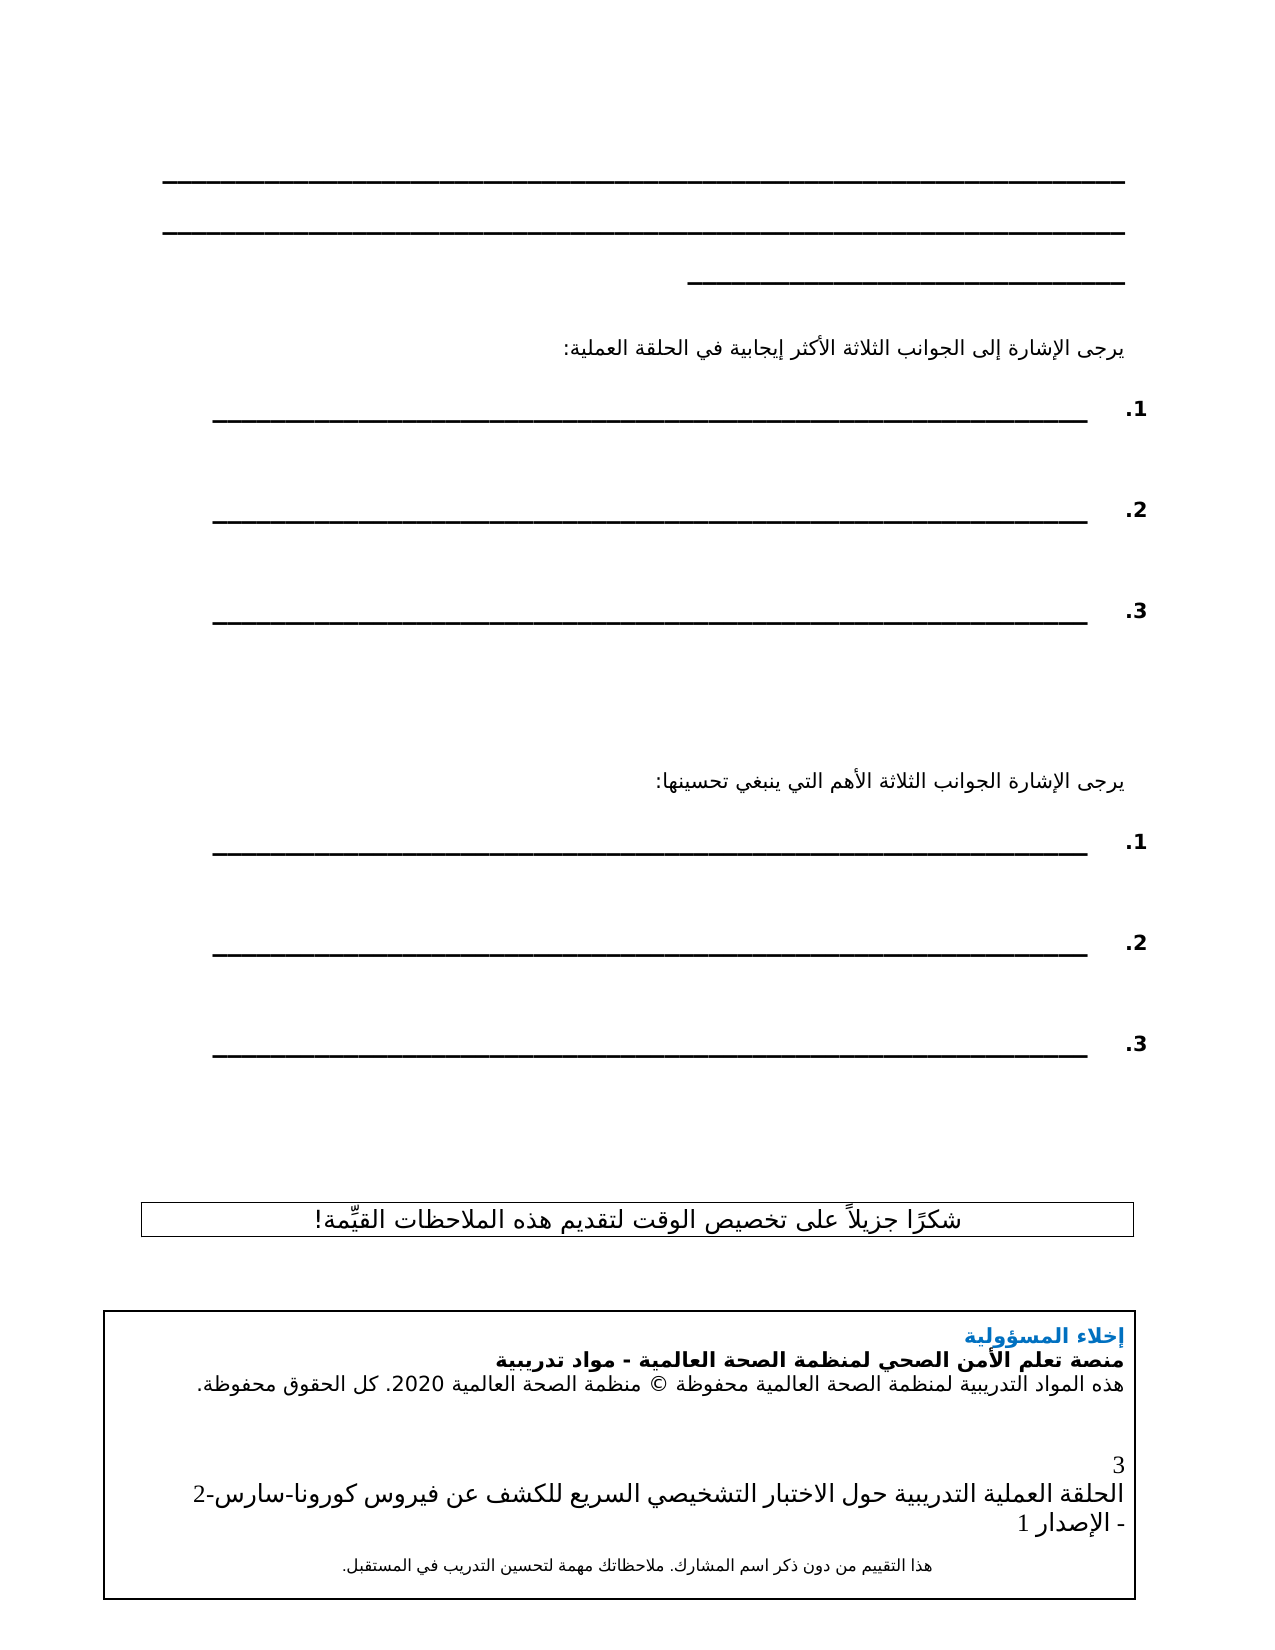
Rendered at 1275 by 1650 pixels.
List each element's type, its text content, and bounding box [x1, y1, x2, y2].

text شكرًا جزيلاً على تخصيص الوقت لتقديم هذه الملاحظات القيِّمة! [142, 1203, 1133, 1236]
list ____________________________________________________________ [94, 822, 1125, 856]
text هذه المواد التدريبية لمنظمة الصحة العالمية محفوظة © منظمة الصحة العالمية 2020. كل الحقوق محفوظة. [150, 1372, 1125, 1396]
text يرجى الإشارة إلى الجوانب الثلاثة الأكثر إيجابية في الحلقة العملية: [150, 336, 1125, 361]
list ____________________________________________________________ [94, 490, 1125, 524]
list ____________________________________________________________ [94, 1024, 1125, 1058]
text إخلاء المسؤولية [150, 1324, 1125, 1348]
text منصة تعلم الأمن الصحي لمنظمة الصحة العالمية - مواد تدريبية [150, 1348, 1125, 1372]
list ____________________________________________________________ [94, 389, 1125, 423]
list ____________________________________________________________ [94, 591, 1125, 625]
list ____________________________________________________________ [94, 923, 1125, 957]
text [150, 150, 1125, 286]
text يرجى الإشارة الجوانب الثلاثة الأهم التي ينبغي تحسينها: [150, 769, 1125, 793]
